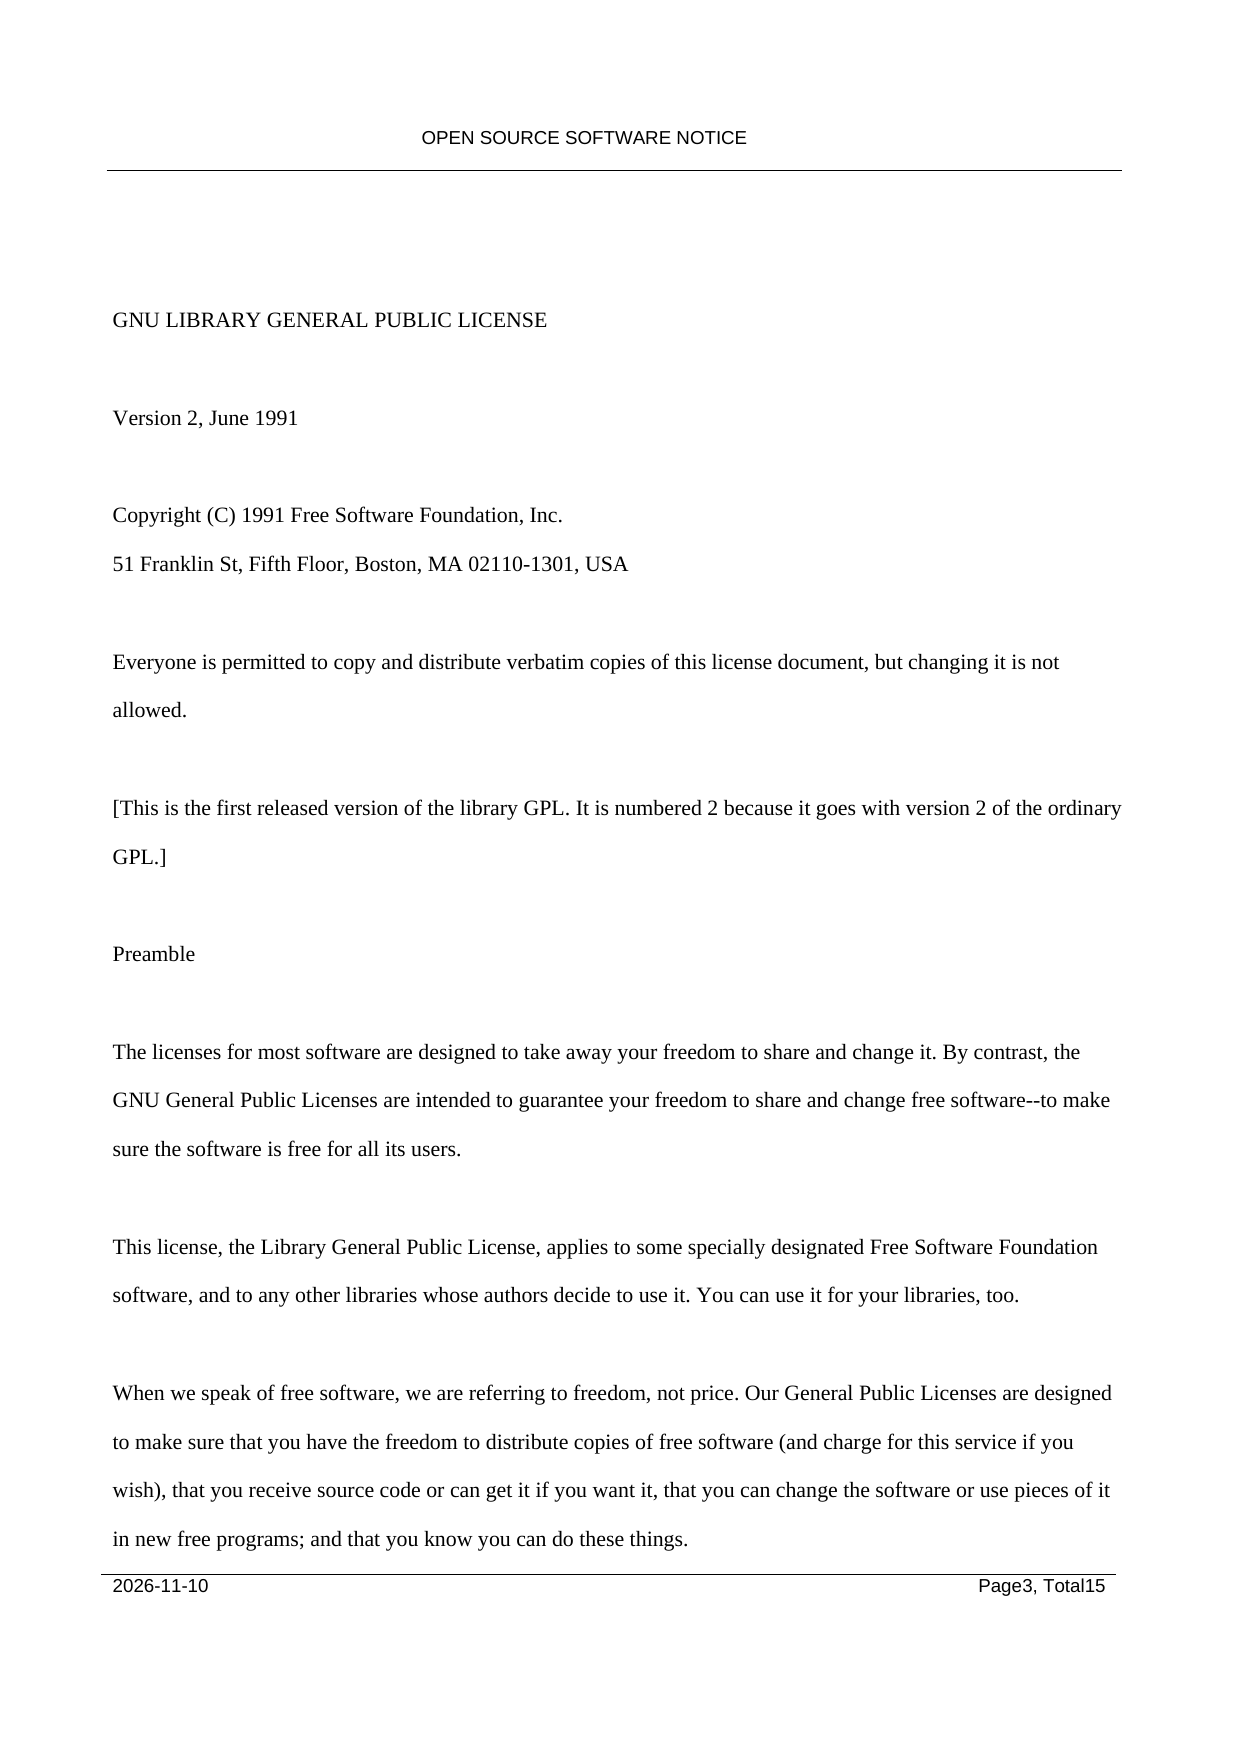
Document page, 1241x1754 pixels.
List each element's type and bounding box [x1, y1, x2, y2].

text [112, 206, 1128, 1555]
